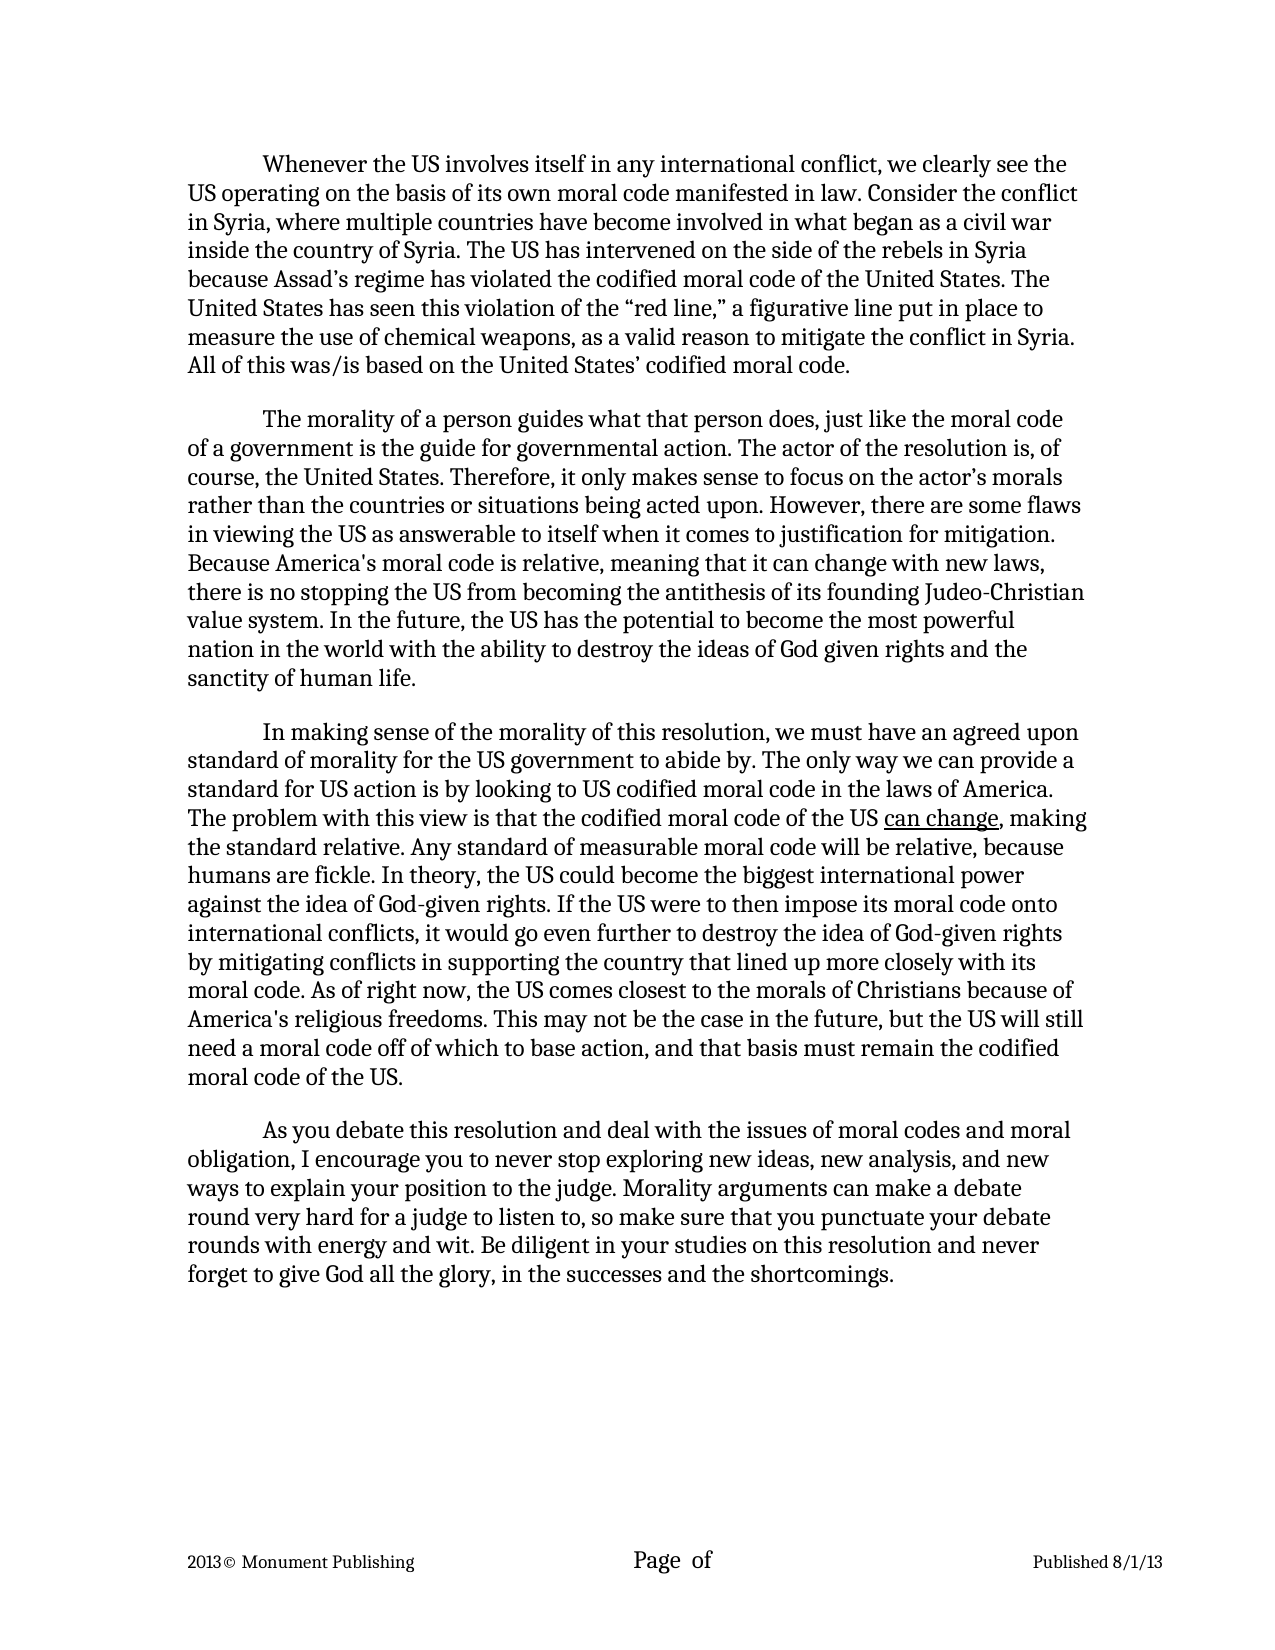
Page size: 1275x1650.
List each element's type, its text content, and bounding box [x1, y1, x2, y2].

text Whenever the US involves itself in any international conflict, we clearly see the US operating on the basis of its own moral code manifested in law. Consider the conflict in Syria, where multiple countries have become involved in what began as a civil war inside the country of Syria. The US has intervened on the side of the rebels in Syria because Assad’s regime has violated the codified moral code of the United States. The United States has seen this violation of the “red line,” a figurative line put in place to measure the use of chemical weapons, as a valid reason to mitigate the conflict in Syria. All of this was/is based on the United States’ codified moral code. [187, 150, 1087, 380]
text In making sense of the morality of this resolution, we must have an agreed upon standard of morality for the US government to abide by. The only way we can provide a standard for US action is by looking to US codified moral code in the laws of America. The problem with this view is that the codified moral code of the US can change, making the standard relative. Any standard of measurable moral code will be relative, because humans are fickle. In theory, the US could become the biggest international power against the idea of God-given rights. If the US were to then impose its moral code onto international conflicts, it would go even further to destroy the idea of God-given rights by mitigating conflicts in supporting the country that lined up more closely with its moral code. As of right now, the US comes closest to the morals of Christians because of America's religious freedoms. This may not be the case in the future, but the US will still need a moral code off of which to base action, and that basis must remain the codified moral code of the US. [187, 717, 1087, 1091]
text The morality of a person guides what that person does, just like the moral code of a government is the guide for governmental action. The actor of the resolution is, of course, the United States. Therefore, it only makes sense to focus on the actor’s morals rather than the countries or situations being acted upon. However, there are some flaws in viewing the US as answerable to itself when it comes to justification for mitigation. Because America's moral code is relative, meaning that it can change with new laws, there is no stopping the US from becoming the antithesis of its founding Judeo-Christian value system. In the future, the US has the potential to become the most powerful nation in the world with the ability to destroy the ideas of God given rights and the sanctity of human life. [187, 405, 1087, 692]
text As you debate this resolution and deal with the issues of moral codes and moral obligation, I encourage you to never stop exploring new ideas, new analysis, and new ways to explain your position to the judge. Morality arguments can make a debate round very hard for a judge to listen to, so make sure that you punctuate your debate rounds with energy and wit. Be diligent in your studies on this resolution and never forget to give God all the glory, in the successes and the shortcomings. [187, 1116, 1087, 1289]
